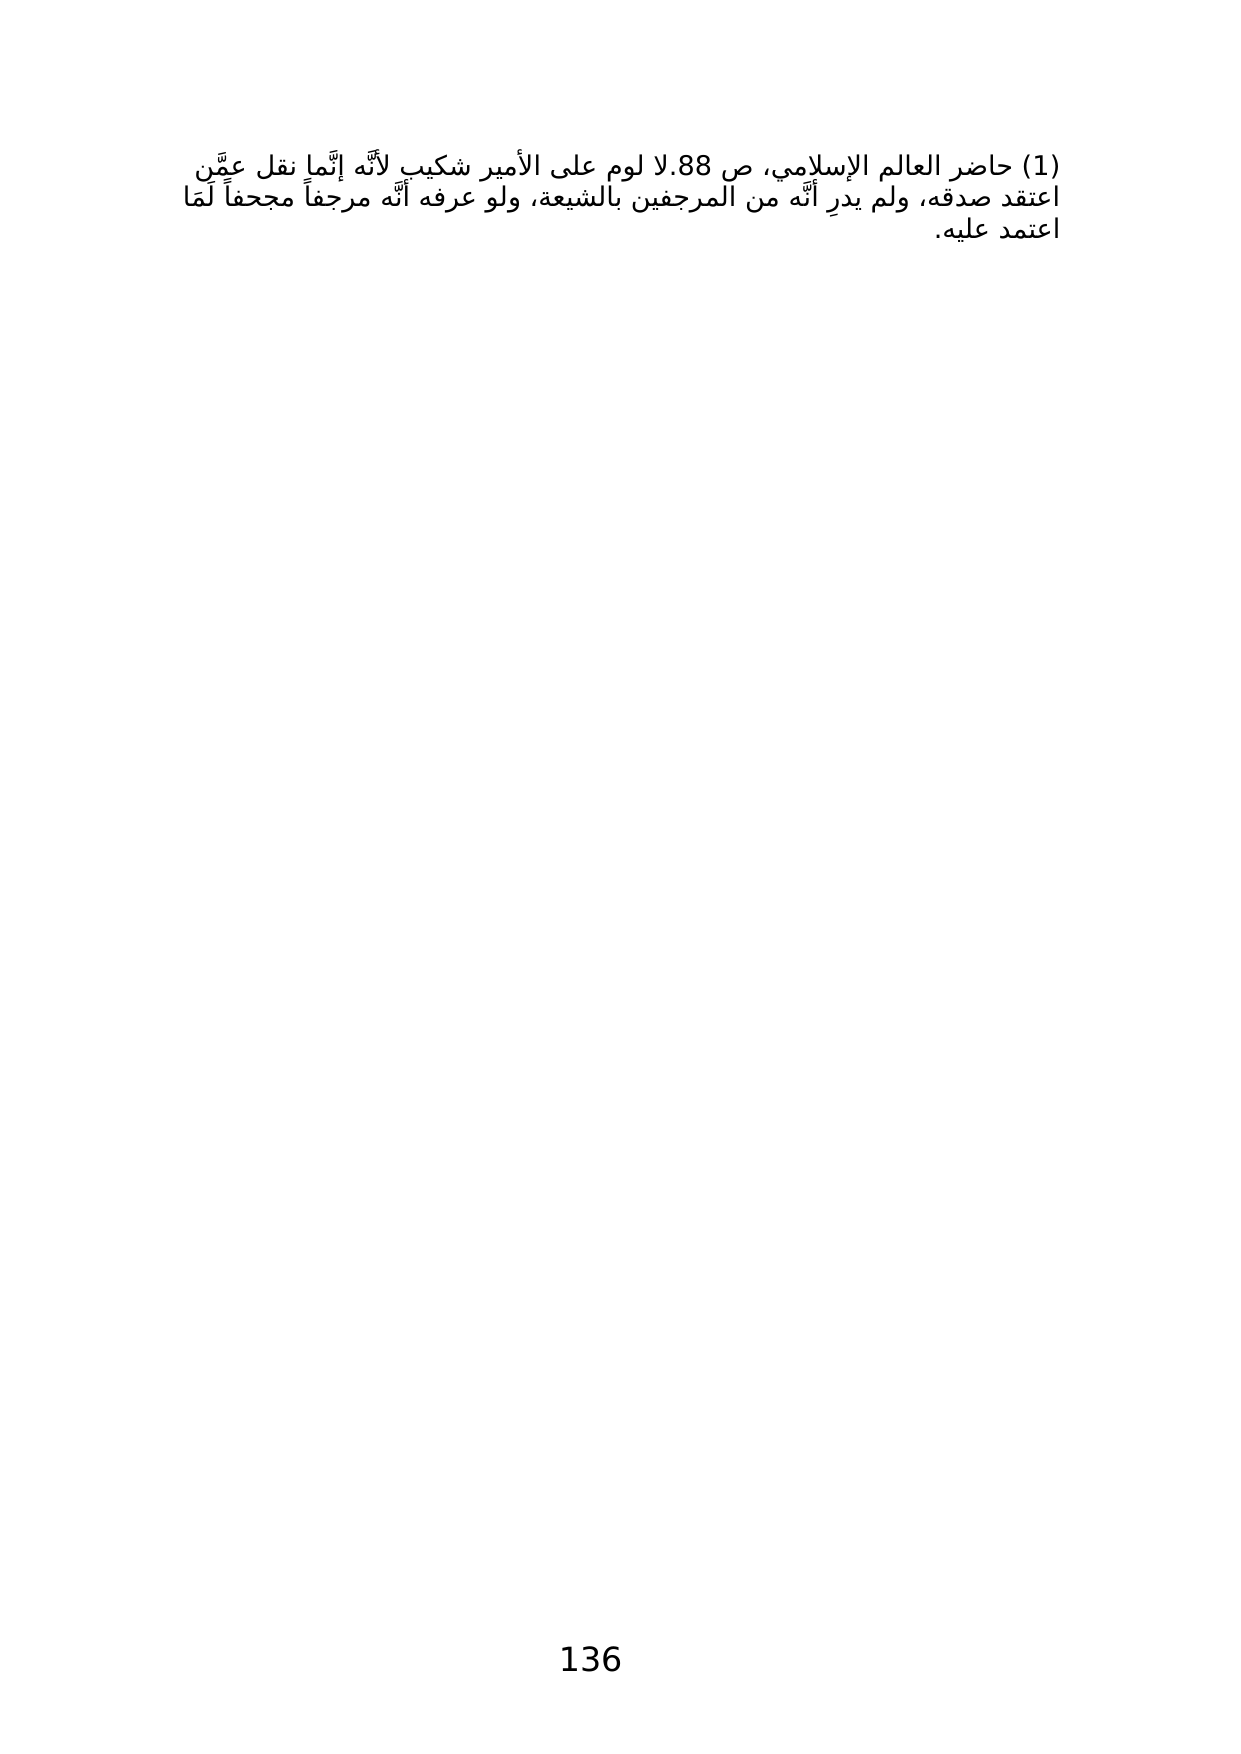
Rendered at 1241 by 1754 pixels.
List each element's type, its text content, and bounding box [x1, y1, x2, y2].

text (1) حاضر العالم الإسلامي، ص 88.لا لوم على الأمير شكيب لأنَّه إنَّما نقل عمَّن اعتقد صدقه، ولم يدرِ أنَّه من المرجفين بالشيعة، ولو عرفه أنَّه مرجفاً مجحفاً لَمَا اعتمد عليه. [180, 150, 1060, 245]
